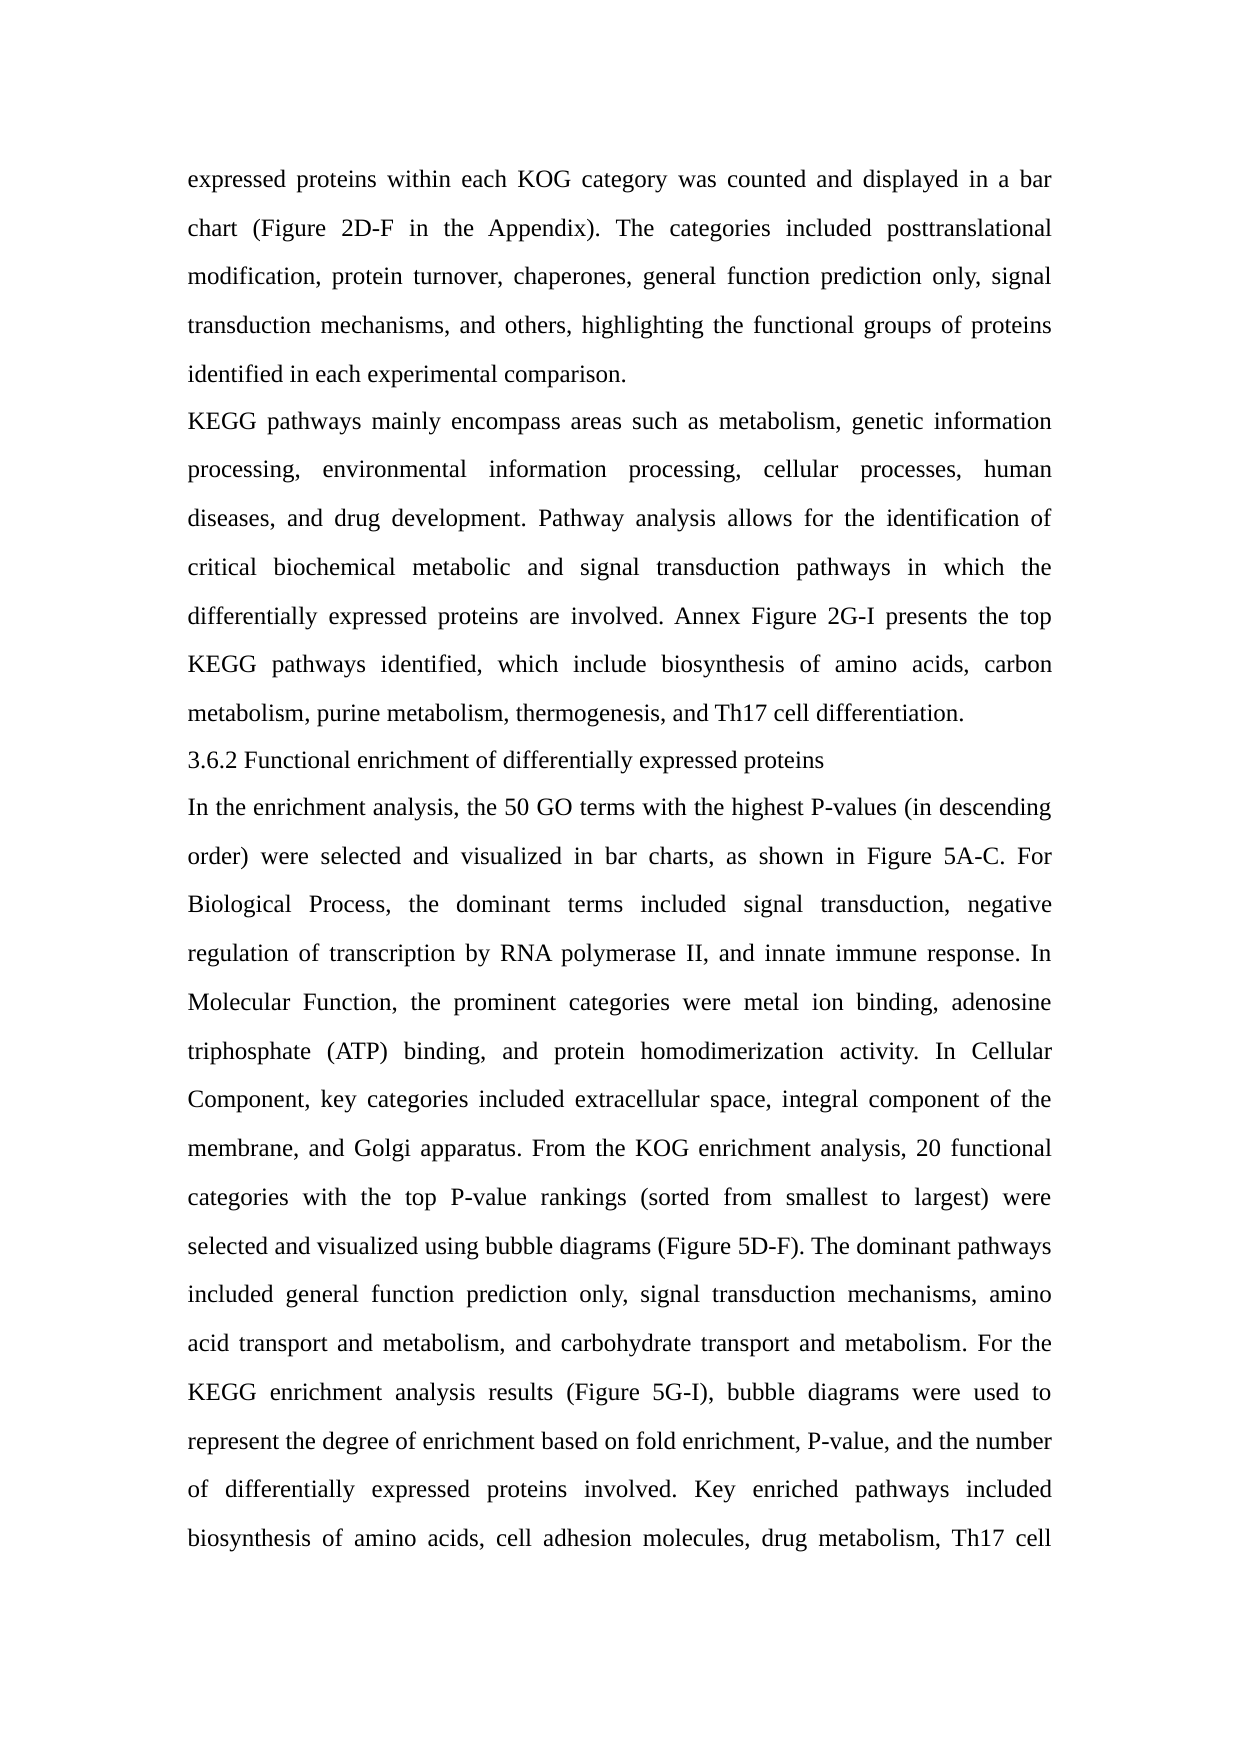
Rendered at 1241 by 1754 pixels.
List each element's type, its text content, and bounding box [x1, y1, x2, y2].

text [187, 790, 1053, 1554]
text KEGG pathways mainly encompass areas such as metabolism, genetic information processing, environmental information processing, cellular processes, human diseases, and drug development. Pathway analysis allows for the identification of critical biochemical metabolic and signal transduction pathways in which the differentially expressed proteins are involved. Annex Figure 2G-I presents the top KEGG pathways identified, which include biosynthesis of amino acids, carbon metabolism, purine metabolism, thermogenesis, and Th17 cell differentiation. [187, 404, 1053, 729]
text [187, 162, 1053, 389]
text 3.6.2 Functional enrichment of differentially expressed proteins [187, 743, 1053, 776]
